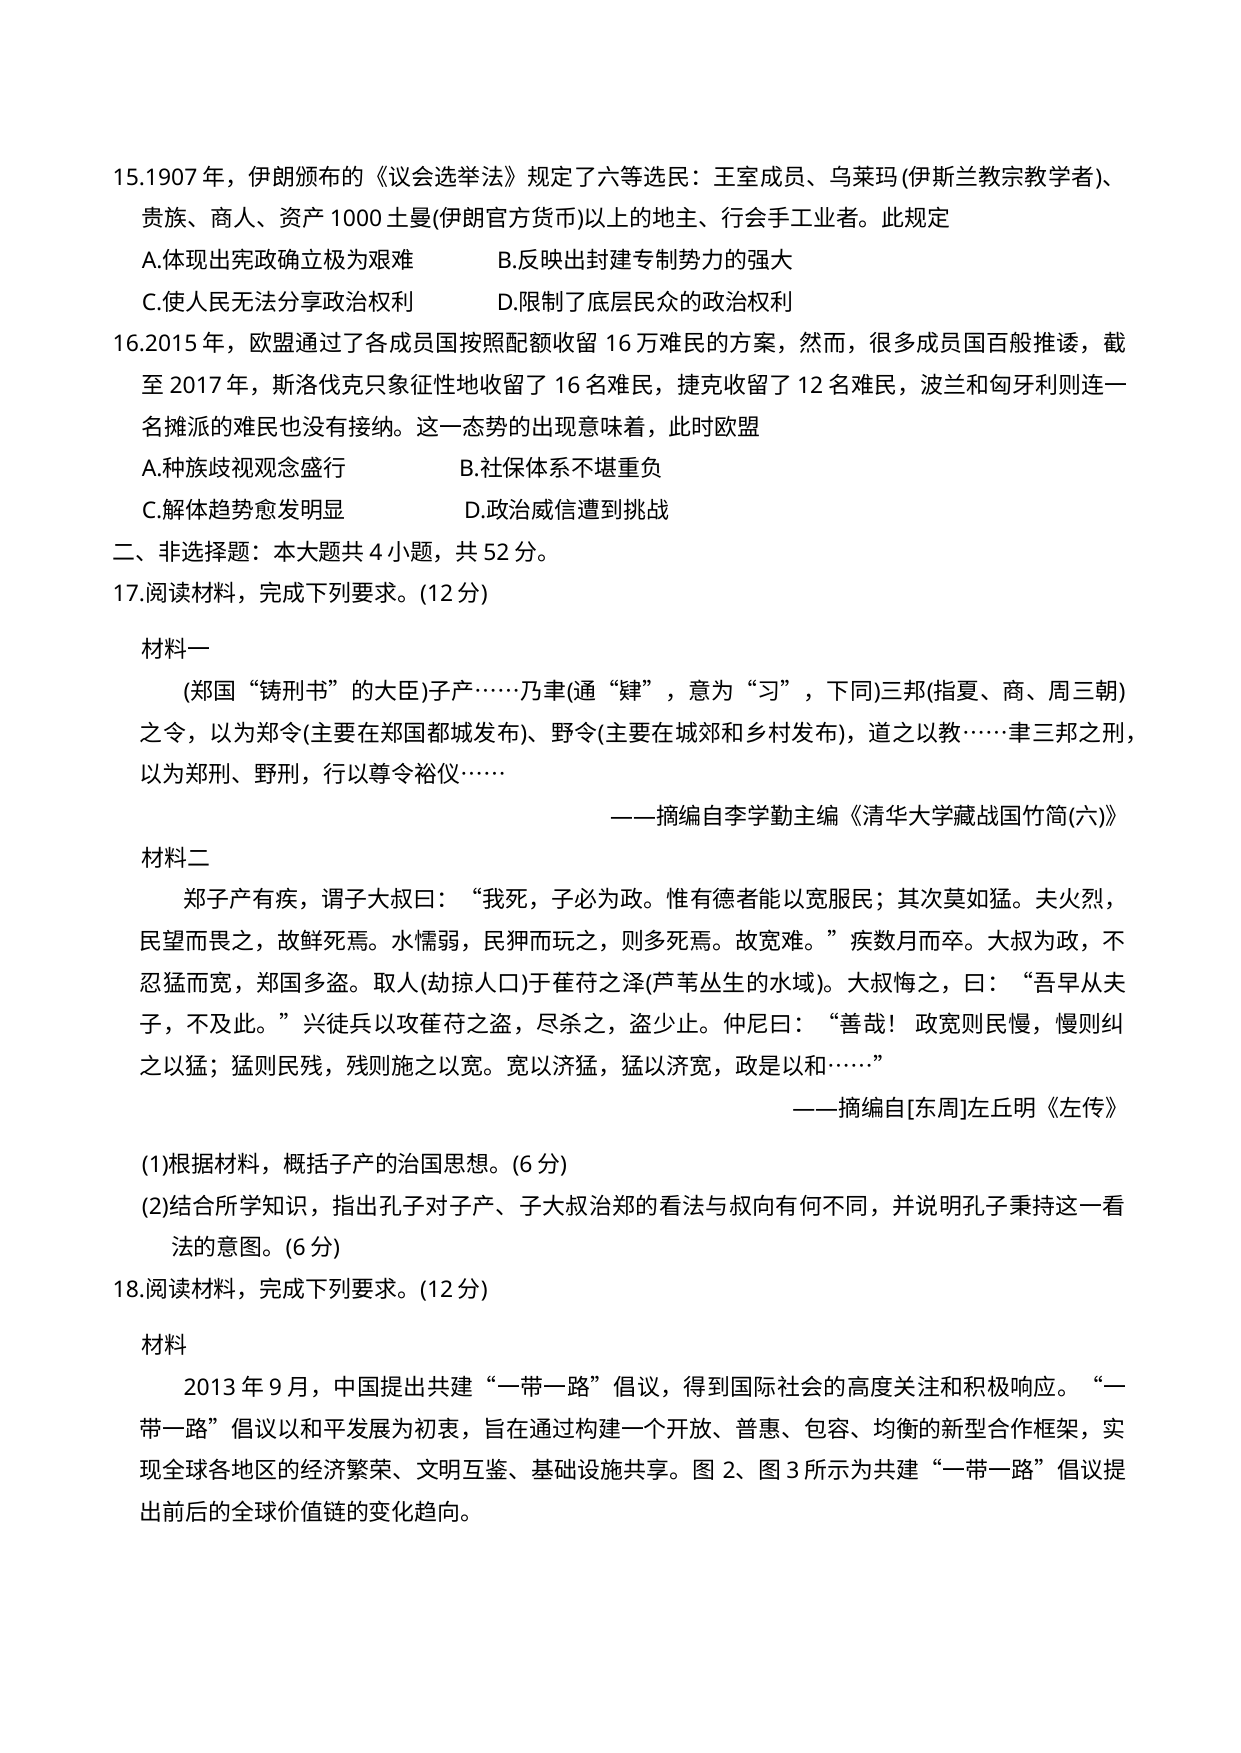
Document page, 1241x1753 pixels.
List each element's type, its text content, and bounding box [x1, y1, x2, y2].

text (郑国“铸刑书”的大臣)子产……乃聿(通“肄”，意为“习”，下同)三邦(指夏、商、周三朝)之令，以为郑令(主要在郑国都城发布)、野令(主要在城郊和乡村发布)，道之以教……聿三邦之刑，以为郑刑、野刑，行以尊令裕仪…… [139, 664, 1126, 789]
text C.使人民无法分享政治权利 D.限制了底层民众的政治权利 [142, 275, 1128, 317]
text 2013年9月，中国提出共建“一带一路”倡议，得到国际社会的高度关注和积极响应。“一带一路”倡议以和平发展为初衷，旨在通过构建一个开放、普惠、包容、均衡的新型合作框架，实现全球各地区的经济繁荣、文明互鉴、基础设施共享。图2、图3所示为共建“一带一路”倡议提出前后的全球价值链的变化趋向。 [139, 1360, 1128, 1527]
text A.体现出宪政确立极为艰难 B.反映出封建专制势力的强大 [142, 233, 1128, 275]
text A.种族歧视观念盛行 B.社保体系不堪重负 [142, 442, 1128, 483]
text 材料 [142, 1319, 1128, 1360]
text C.解体趋势愈发明显 D.政治威信遭到挑战 [142, 483, 1128, 525]
text 二、非选择题：本大题共4小题，共52分。 [112, 525, 1128, 567]
text 郑子产有疾，谓子大叔曰：“我死，子必为政。惟有德者能以宽服民；其次莫如猛。夫火烈，民望而畏之，故鲜死焉。水懦弱，民狎而玩之，则多死焉。故宽难。”疾数月而卒。大叔为政，不忍猛而宽，郑国多盗。取人(劫掠人口)于萑苻之泽(芦苇丛生的水域)。大叔悔之，曰：“吾早从夫子，不及此。”兴徒兵以攻萑苻之盗，尽杀之，盗少止。仲尼曰：“善哉！ 政宽则民慢，慢则纠之以猛；猛则民残，残则施之以宽。宽以济猛，猛以济宽，政是以和……” [139, 873, 1128, 1081]
text 17.阅读材料，完成下列要求。(12分) [112, 567, 1128, 608]
text (1)根据材料，概括子产的治国思想。(6分) [142, 1137, 1128, 1179]
text 16.2015年，欧盟通过了各成员国按照配额收留16万难民的方案，然而，很多成员国百般推诿，截至2017年，斯洛伐克只象征性地收留了16名难民，捷克收留了12名难民，波兰和匈牙利则连一名摊派的难民也没有接纳。这一态势的出现意味着，此时欧盟 [112, 317, 1128, 442]
text 材料二 [142, 831, 1128, 873]
text (2)结合所学知识，指出孔子对子产、子大叔治郑的看法与叔向有何不同，并说明孔子秉持这一看法的意图。(6分) [142, 1179, 1128, 1262]
text ——摘编自[东周]左丘明《左传》 [112, 1081, 1128, 1123]
text 材料一 [142, 623, 1128, 664]
text ——摘编自李学勤主编《清华大学藏战国竹简(六)》 [112, 789, 1128, 831]
text 15.1907年，伊朗颁布的《议会选举法》规定了六等选民：王室成员、乌莱玛(伊斯兰教宗教学者)、贵族、商人、资产1000土曼(伊朗官方货币)以上的地主、行会手工业者。此规定 [112, 150, 1126, 233]
text 18.阅读材料，完成下列要求。(12分) [112, 1262, 1128, 1304]
